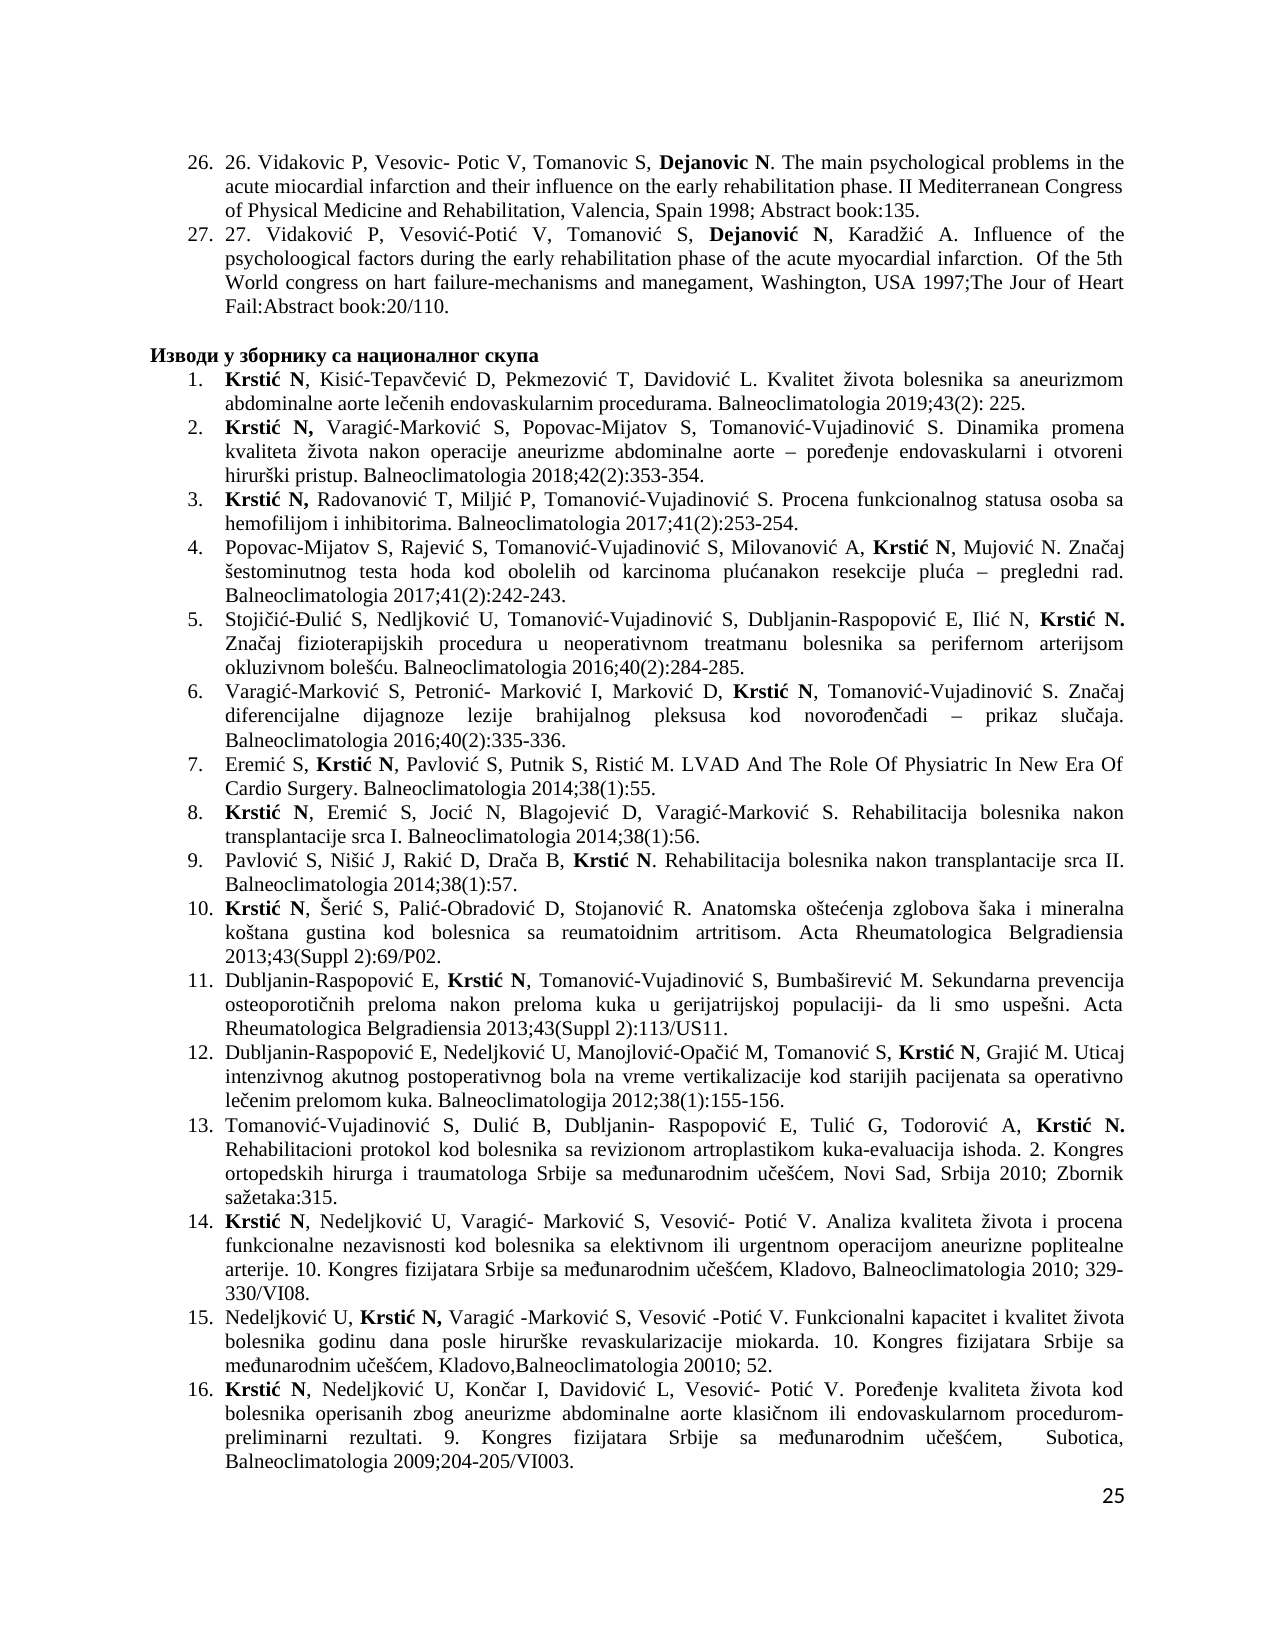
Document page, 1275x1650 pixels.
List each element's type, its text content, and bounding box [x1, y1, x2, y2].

text Изводи у зборнику са националног скупа [150, 342, 1125, 367]
list Krstić N, Šerić S, Palić-Obradović D, Stojanović R. Anatomska oštećenja zglobova šaka i mineralna koštana gustina kod bolesnica sa reumatoidnim artritisom. Acta Rheumatologica Belgradiensia 2013;43(Suppl 2):69/P02. [187, 896, 1125, 968]
list 26. Vidakovic P, Vesovic- Potic V, Tomanovic S, Dejanovic N. The main psychological problems in the acute miocardial infarction and their influence on the early rehabilitation phase. II Mediterranean Congress of Physical Medicine and Rehabilitation, Valencia, Spain 1998; Abstract book:135. [187, 150, 1125, 222]
list Krstić N, Radovanović T, Miljić P, Tomanović-Vujadinović S. Procena funkcionalnog statusa osoba sa hemofilijom i inhibitorima. Balneoclimatologia 2017;41(2):253-254. [187, 487, 1125, 535]
list Krstić N, Eremić S, Jocić N, Blagojević D, Varagić-Marković S. Rehabilitacija bolesnika nakon transplantacije srca I. Balneoclimatologia 2014;38(1):56. [187, 800, 1125, 848]
list Pavlović S, Nišić J, Rakić D, Drača B, Krstić N. Rehabilitacija bolesnika nakon transplantacije srca II. Balneoclimatologia 2014;38(1):57. [187, 848, 1125, 896]
list Krstić N, Varagić-Marković S, Popovac-Mijatov S, Tomanović-Vujadinović S. Dinamika promena kvaliteta života nakon operacije aneurizme abdominalne aorte – poređenje endovaskularni i otvoreni hirurški pristup. Balneoclimatologia 2018;42(2):353-354. [187, 415, 1125, 487]
list Dubljanin-Raspopović E, Krstić N, Tomanović-Vujadinović S, Bumbaširević M. Sekundarna prevencija osteoporotičnih preloma nakon preloma kuka u gerijatrijskoj populaciji- da li smo uspešni. Acta Rheumatologica Belgradiensia 2013;43(Suppl 2):113/US11. [187, 968, 1125, 1040]
list 27. Vidaković P, Vesović-Potić V, Tomanović S, Dejanović N, Karadžić A. Influence of the psycholoogical factors during the early rehabilitation phase of the acute myocardial infarction. Of the 5th World congress on hart failure-mechanisms and manegament, Washington, USA 1997;The Jour of Heart Fail:Abstract book:20/110. [187, 222, 1125, 318]
list Tomanović-Vujadinović S, Dulić B, Dubljanin- Raspopović E, Tulić G, Todorović A, Krstić N. Rehabilitacioni protokol kod bolesnika sa revizionom artroplastikom kuka-evaluacija ishoda. 2. Kongres ortopedskih hirurga i traumatologa Srbije sa međunarodnim učešćem, Novi Sad, Srbija 2010; Zbornik sažetaka:315. [187, 1112, 1125, 1209]
list Varagić-Marković S, Petronić- Marković I, Marković D, Krstić N, Tomanović-Vujadinović S. Značaj diferencijalne dijagnoze lezije brahijalnog pleksusa kod novorođenčadi – prikaz slučaja. Balneoclimatologia 2016;40(2):335-336. [187, 679, 1125, 752]
list Krstić N, Nedeljković U, Končar I, Davidović L, Vesović- Potić V. Poređenje kvaliteta života kod bolesnika operisanih zbog aneurizme abdominalne aorte klasičnom ili endovaskularnom procedurom- preliminarni rezultati. 9. Kongres fizijatara Srbije sa međunarodnim učešćem, Subotica, Balneoclimatologia 2009;204-205/VI003. [187, 1377, 1125, 1473]
list Krstić N, Nedeljković U, Varagić- Marković S, Vesović- Potić V. Analiza kvaliteta života i procena funkcionalne nezavisnosti kod bolesnika sa elektivnom ili urgentnom operacijom aneurizne poplitealne arterije. 10. Kongres fizijatara Srbije sa međunarodnim učešćem, Kladovo, Balneoclimatologia 2010; 329-330/VI08. [187, 1209, 1125, 1305]
list Eremić S, Krstić N, Pavlović S, Putnik S, Ristić M. LVAD And The Role Of Physiatric In New Era Of Cardio Surgery. Balneoclimatologia 2014;38(1):55. [187, 752, 1125, 800]
list Dubljanin-Raspopović E, Nedeljković U, Manojlović-Opačić M, Tomanović S, Krstić N, Grajić M. Uticaj intenzivnog akutnog postoperativnog bola na vreme vertikalizacije kod starijih pacijenata sa operativno lečenim prelomom kuka. Balneoclimatologija 2012;38(1):155-156. [187, 1040, 1125, 1112]
list Nedeljković U, Krstić N, Varagić -Marković S, Vesović -Potić V. Funkcionalni kapacitet i kvalitet života bolesnika godinu dana posle hirurške revaskularizacije miokarda. 10. Kongres fizijatara Srbije sa međunarodnim učešćem, Kladovo,Balneoclimatologia 20010; 52. [187, 1305, 1125, 1377]
list Popovac-Mijatov S, Rajević S, Tomanović-Vujadinović S, Milovanović A, Krstić N, Mujović N. Značaj šestominutnog testa hoda kod obolelih od karcinoma plućanakon resekcije pluća – pregledni rad. Balneoclimatologia 2017;41(2):242-243. [187, 535, 1125, 607]
list Krstić N, Kisić-Tepavčević D, Pekmezović T, Davidović L. Kvalitet života bolesnika sa aneurizmom abdominalne aorte lečenih endovaskularnim procedurama. Balneoclimatologia 2019;43(2): 225. [187, 367, 1125, 415]
list Stojičić-Đulić S, Nedljković U, Tomanović-Vujadinović S, Dubljanin-Raspopović E, Ilić N, Krstić N. Značaj fizioterapijskih procedura u neoperativnom treatmanu bolesnika sa perifernom arterijsom okluzivnom bolešću. Balneoclimatologia 2016;40(2):284-285. [187, 607, 1125, 679]
